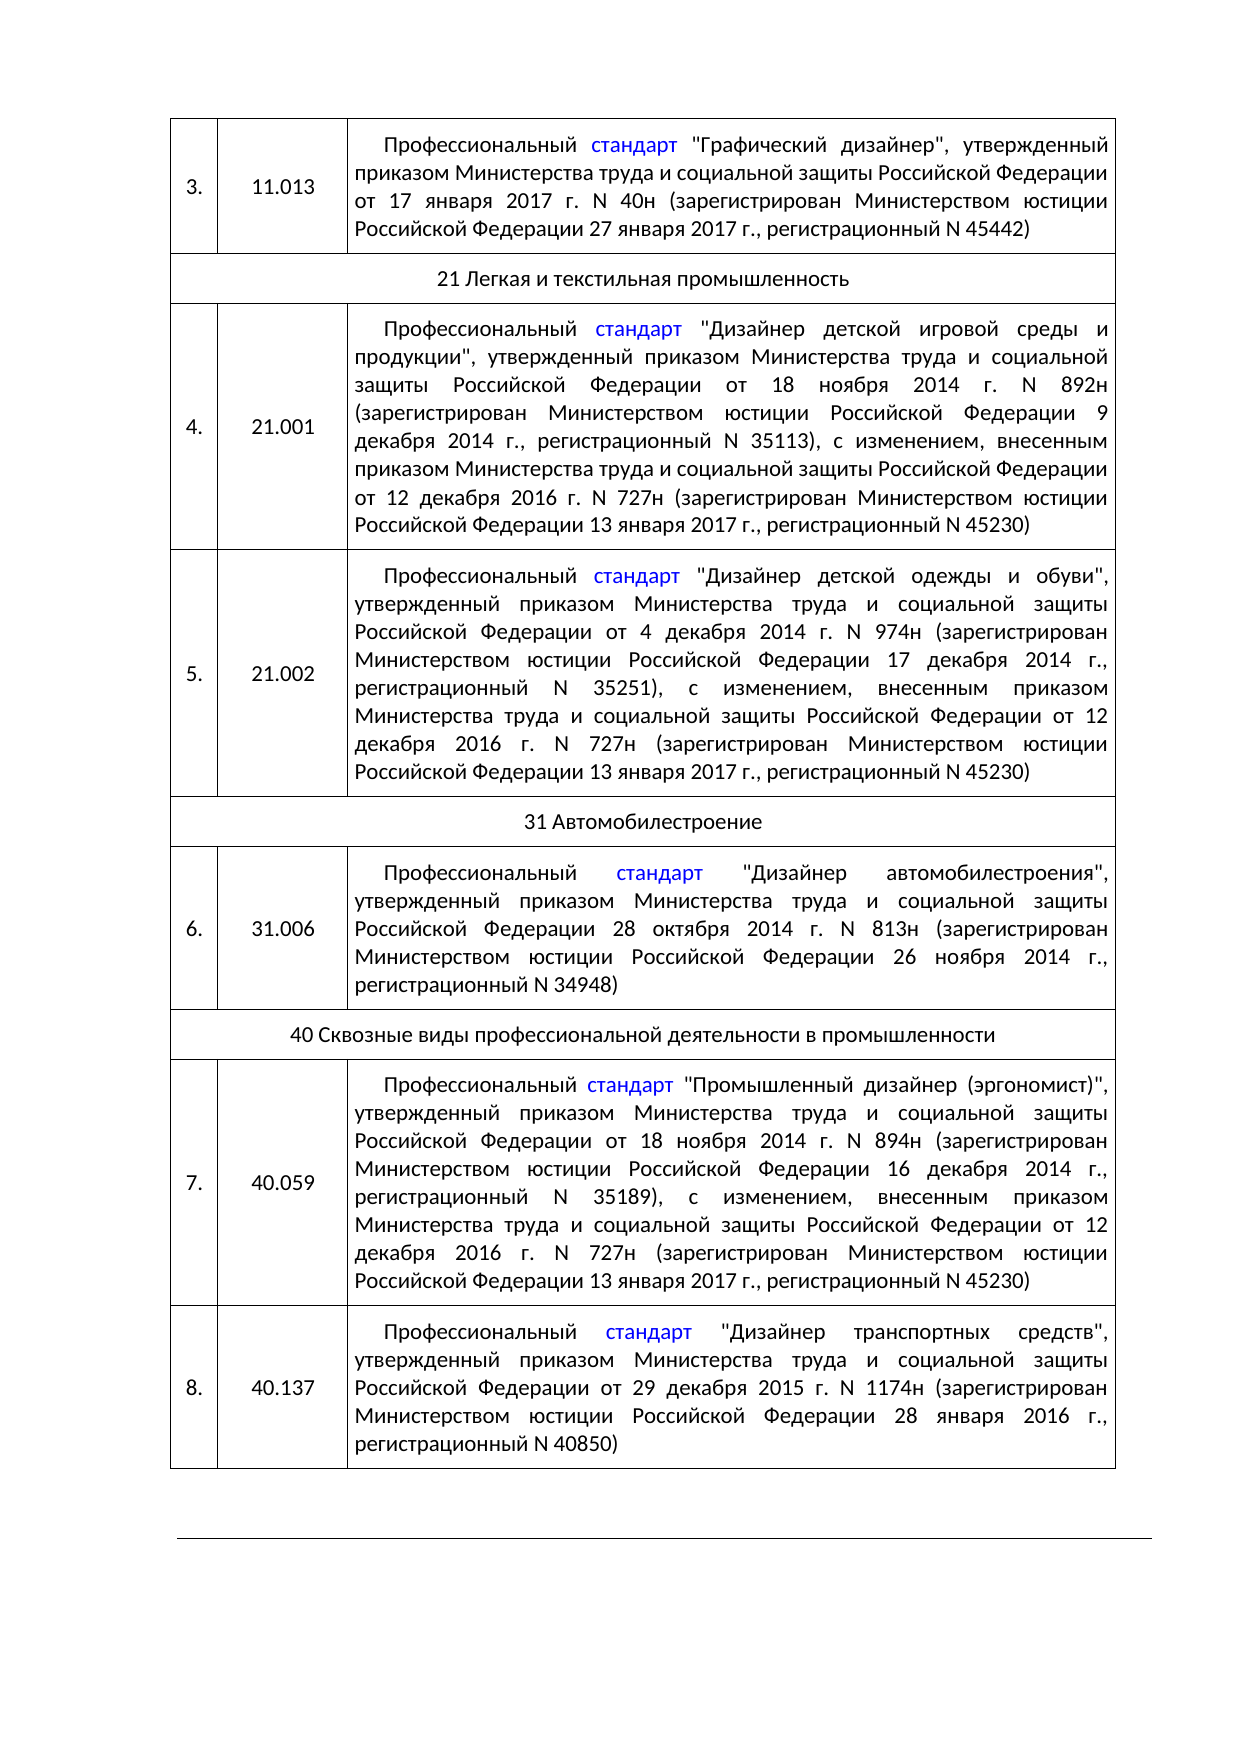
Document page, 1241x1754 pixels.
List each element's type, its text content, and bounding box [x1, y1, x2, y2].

table_cell 11.013 [218, 119, 347, 252]
table_cell Профессиональный стандарт "Дизайнер детской одежды и обуви", утвержденный приказом Министерства труда и социальной защиты Российской Федерации от 4 декабря 2014 г. N 974н (зарегистрирован Министерством юстиции Российской Федерации 17 декабря 2014 г., регистрационный N 35251), с изменением, внесенным приказом Министерства труда и социальной защиты Российской Федерации от 12 декабря 2016 г. N 727н (зарегистрирован Министерством юстиции Российской Федерации 13 января 2017 г., регистрационный N 45230) [348, 550, 1115, 796]
table_cell 31.006 [218, 847, 347, 1008]
table_cell Профессиональный стандарт "Дизайнер детской игровой среды и продукции", утвержденный приказом Министерства труда и социальной защиты Российской Федерации от 18 ноября 2014 г. N 892н (зарегистрирован Министерством юстиции Российской Федерации 9 декабря 2014 г., регистрационный N 35113), с изменением, внесенным приказом Министерства труда и социальной защиты Российской Федерации от 12 декабря 2016 г. N 727н (зарегистрирован Министерством юстиции Российской Федерации 13 января 2017 г., регистрационный N 45230) [348, 304, 1115, 549]
table_cell 5. [171, 550, 217, 796]
table_cell Профессиональный стандарт "Дизайнер транспортных средств", утвержденный приказом Министерства труда и социальной защиты Российской Федерации от 29 декабря 2015 г. N 1174н (зарегистрирован Министерством юстиции Российской Федерации 28 января 2016 г., регистрационный N 40850) [348, 1306, 1115, 1468]
table_cell 8. [171, 1306, 217, 1468]
table_cell 7. [171, 1060, 217, 1305]
table_cell 21 Легкая и текстильная промышленность [171, 254, 1115, 303]
table_cell 40.137 [218, 1306, 347, 1468]
table_cell 31 Автомобилестроение [171, 797, 1115, 846]
table_cell Профессиональный стандарт "Промышленный дизайнер (эргономист)", утвержденный приказом Министерства труда и социальной защиты Российской Федерации от 18 ноября 2014 г. N 894н (зарегистрирован Министерством юстиции Российской Федерации 16 декабря 2014 г., регистрационный N 35189), с изменением, внесенным приказом Министерства труда и социальной защиты Российской Федерации от 12 декабря 2016 г. N 727н (зарегистрирован Министерством юстиции Российской Федерации 13 января 2017 г., регистрационный N 45230) [348, 1060, 1115, 1305]
table_cell 3. [171, 119, 217, 252]
table_cell 4. [171, 304, 217, 549]
table_cell Профессиональный стандарт "Графический дизайнер", утвержденный приказом Министерства труда и социальной защиты Российской Федерации от 17 января 2017 г. N 40н (зарегистрирован Министерством юстиции Российской Федерации 27 января 2017 г., регистрационный N 45442) [348, 119, 1115, 252]
table_cell 40 Сквозные виды профессиональной деятельности в промышленности [171, 1010, 1115, 1059]
table_cell 21.001 [218, 304, 347, 549]
table_cell Профессиональный стандарт "Дизайнер автомобилестроения", утвержденный приказом Министерства труда и социальной защиты Российской Федерации 28 октября 2014 г. N 813н (зарегистрирован Министерством юстиции Российской Федерации 26 ноября 2014 г., регистрационный N 34948) [348, 847, 1115, 1008]
table_cell 40.059 [218, 1060, 347, 1305]
table_cell 6. [171, 847, 217, 1008]
table_cell 21.002 [218, 550, 347, 796]
